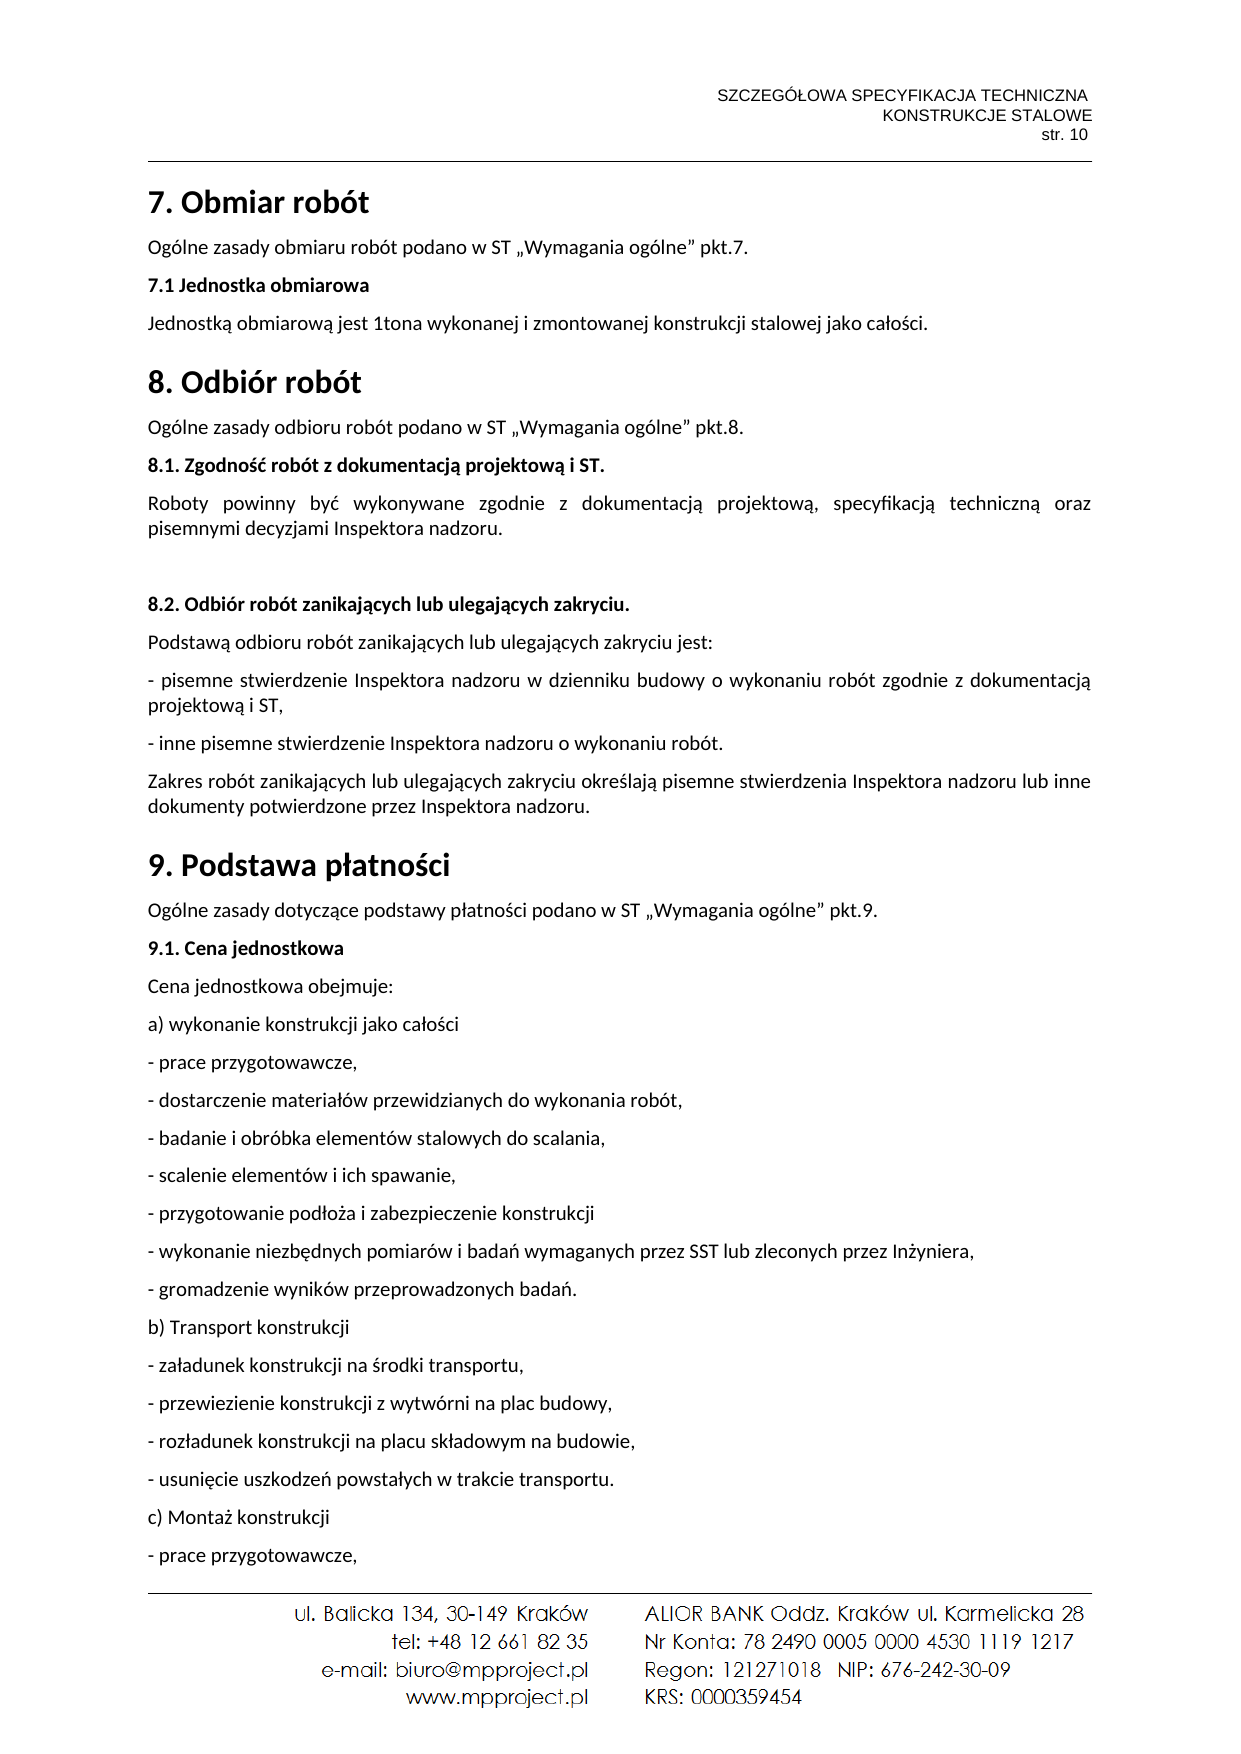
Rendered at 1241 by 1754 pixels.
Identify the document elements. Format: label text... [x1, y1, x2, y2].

picture [118, 1594, 1097, 1719]
text - przewiezienie konstrukcji z wytwórni na plac budowy, [148, 1390, 1092, 1416]
text - badanie i obróbka elementów stalowych do scalania, [148, 1125, 1092, 1150]
text - inne pisemne stwierdzenie Inspektora nadzoru o wykonaniu robót. [148, 730, 1092, 756]
text Jednostką obmiarową jest 1tona wykonanej i zmontowanej konstrukcji stalowej jako całości. [148, 310, 1092, 336]
text 8.1. Zgodność robót z dokumentacją projektową i ST. [148, 452, 1092, 477]
text - wykonanie niezbędnych pomiarów i badań wymaganych przez SST lub zleconych przez Inżyniera, [148, 1238, 1092, 1264]
text 7.1 Jednostka obmiarowa [148, 272, 1092, 298]
text - pisemne stwierdzenie Inspektora nadzoru w dzienniku budowy o wykonaniu robót zgodnie z dokumentacją projektową i ST, [148, 667, 1092, 718]
subtitle 7. Obmiar robót [148, 181, 1092, 222]
text Zakres robót zanikających lub ulegających zakryciu określają pisemne stwierdzenia Inspektora nadzoru lub inne dokumenty potwierdzone przez Inspektora nadzoru. [148, 768, 1092, 819]
subtitle 9. Podstawa płatności [148, 844, 1092, 885]
text - załadunek konstrukcji na środki transportu, [148, 1352, 1092, 1378]
text Cena jednostkowa obejmuje: [148, 973, 1092, 998]
text b) Transport konstrukcji [148, 1314, 1092, 1340]
subtitle 8. Odbiór robót [148, 361, 1092, 402]
text - scalenie elementów i ich spawanie, [148, 1163, 1092, 1188]
text a) wykonanie konstrukcji jako całości [148, 1011, 1092, 1036]
text - przygotowanie podłoża i zabezpieczenie konstrukcji [148, 1201, 1092, 1226]
text 9.1. Cena jednostkowa [148, 935, 1092, 961]
text Ogólne zasady dotyczące podstawy płatności podano w ST „Wymagania ogólne” pkt.9. [148, 897, 1092, 923]
text - rozładunek konstrukcji na placu składowym na budowie, [148, 1428, 1092, 1453]
text - prace przygotowawcze, [148, 1542, 1092, 1567]
text - prace przygotowawcze, [148, 1049, 1092, 1074]
text Ogólne zasady obmiaru robót podano w ST „Wymagania ogólne” pkt.7. [148, 234, 1092, 260]
text - usunięcie uszkodzeń powstałych w trakcie transportu. [148, 1466, 1092, 1491]
text Roboty powinny być wykonywane zgodnie z dokumentacją projektową, specyfikacją techniczną oraz pisemnymi decyzjami Inspektora nadzoru. [148, 490, 1092, 541]
text c) Montaż konstrukcji [148, 1504, 1092, 1529]
text - gromadzenie wyników przeprowadzonych badań. [148, 1276, 1092, 1302]
text Ogólne zasady odbioru robót podano w ST „Wymagania ogólne” pkt.8. [148, 414, 1092, 439]
text Podstawą odbioru robót zanikających lub ulegających zakryciu jest: [148, 629, 1092, 654]
text 8.2. Odbiór robót zanikających lub ulegających zakryciu. [148, 591, 1092, 617]
text - dostarczenie materiałów przewidzianych do wykonania robót, [148, 1087, 1092, 1112]
